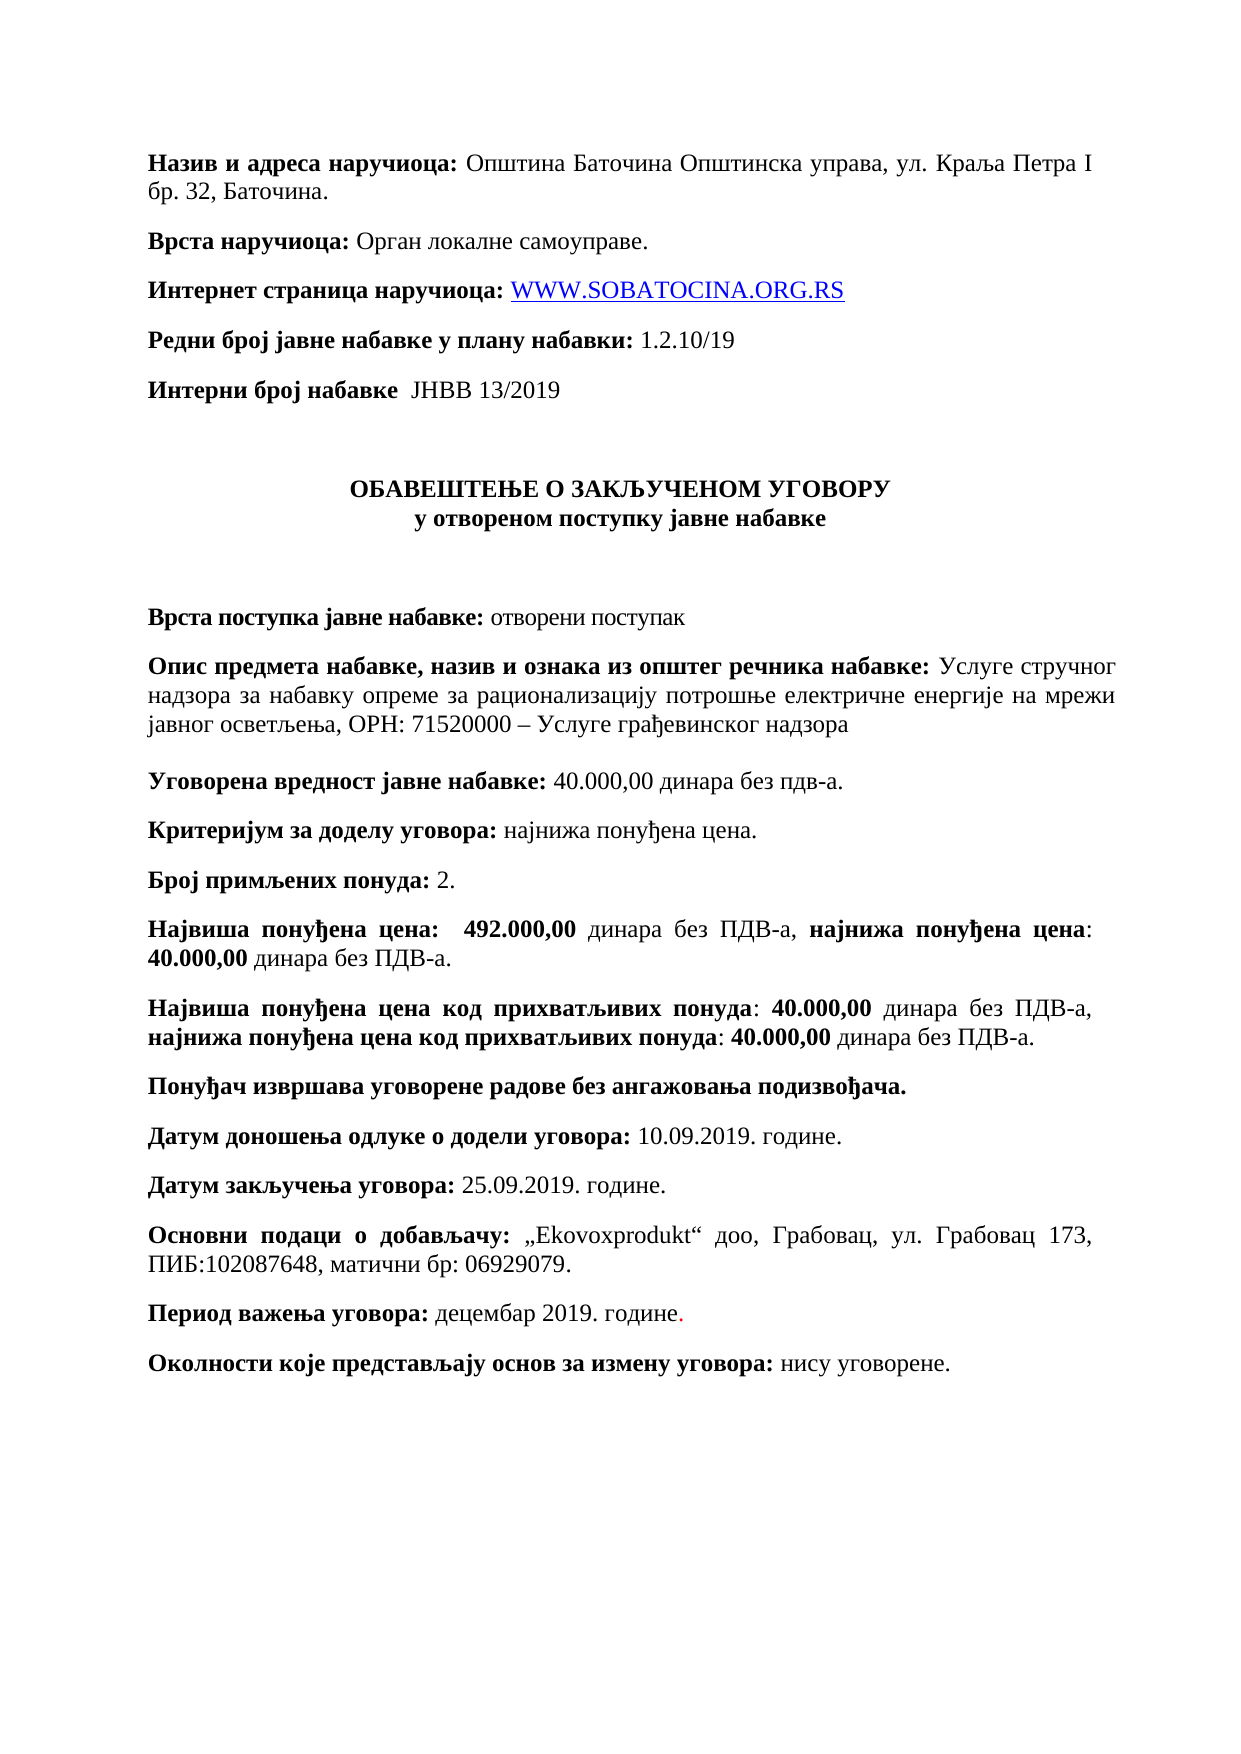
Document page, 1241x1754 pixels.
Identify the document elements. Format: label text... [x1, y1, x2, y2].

text Број примљених понуда: 2. [148, 865, 1092, 894]
text Датум закључења уговора: 25.09.2019. године. [148, 1170, 1092, 1199]
text Околности које представљају основ за измену уговора: нису уговорене. [148, 1348, 1092, 1377]
text Основни подаци о добављачу: „Ekovoxprodukt“ доо, Грабовац, ул. Грабовац 173, ПИБ:102087648, матични бр: 06929079. [148, 1220, 1092, 1277]
text Врста наручиоца: Орган локалне самоуправе. [148, 226, 1092, 255]
text Највиша понуђена цена код прихватљивих понуда: 40.000,00 динара без ПДВ-а, најнижа понуђена цена код прихватљивих понуда: 40.000,00 динара без ПДВ-а. [148, 993, 1092, 1050]
text Врста поступка јавне набавке: отворени поступак [148, 602, 1092, 631]
text ОБАВЕШТЕЊЕ О ЗАКЉУЧЕНОМ УГОВОРУ у отвореном поступку јавне набавке [148, 474, 1092, 531]
text Период важења уговора: децембар 2019. године. [148, 1298, 1092, 1327]
text Назив и адреса наручиоца: Oпштинa Баточина Општинска управа, ул. Краља Петра I бр. 32, Баточина. [148, 148, 1092, 205]
text Редни број јавне набавке у плану набавки: 1.2.10/19 [148, 325, 1092, 354]
text Интернет страница наручиоца: WWW.SOBATOCINA.ORG.RS [148, 276, 1092, 304]
text Интерни број набавке ЈНВВ 13/2019 [148, 375, 1092, 403]
text Уговорена вредност јавне набавке: 40.000,00 динара без пдв-а. [148, 766, 1092, 794]
text Датум доношења одлуке о додели уговора: 10.09.2019. године. [148, 1121, 1092, 1149]
list Опис предмета набавке, назив и ознака из општег речника набавке: Услуге стручног надзора за набавку опреме за рационализацију потрошње електричне енергије на мрежи јавног осветљења, ОРН: 71520000 – Услуге грађевинског надзора [148, 651, 1116, 738]
text Понуђач извршава уговорене радове без ангажовања подизвођача. [148, 1071, 1092, 1100]
text Највиша понуђена цена: 492.000,00 динара без ПДВ-а, најнижа понуђена цена: 40.000,00 динара без ПДВ-а. [148, 914, 1092, 972]
text Критеријум за доделу уговора: најнижа понуђена цена. [148, 815, 1092, 844]
